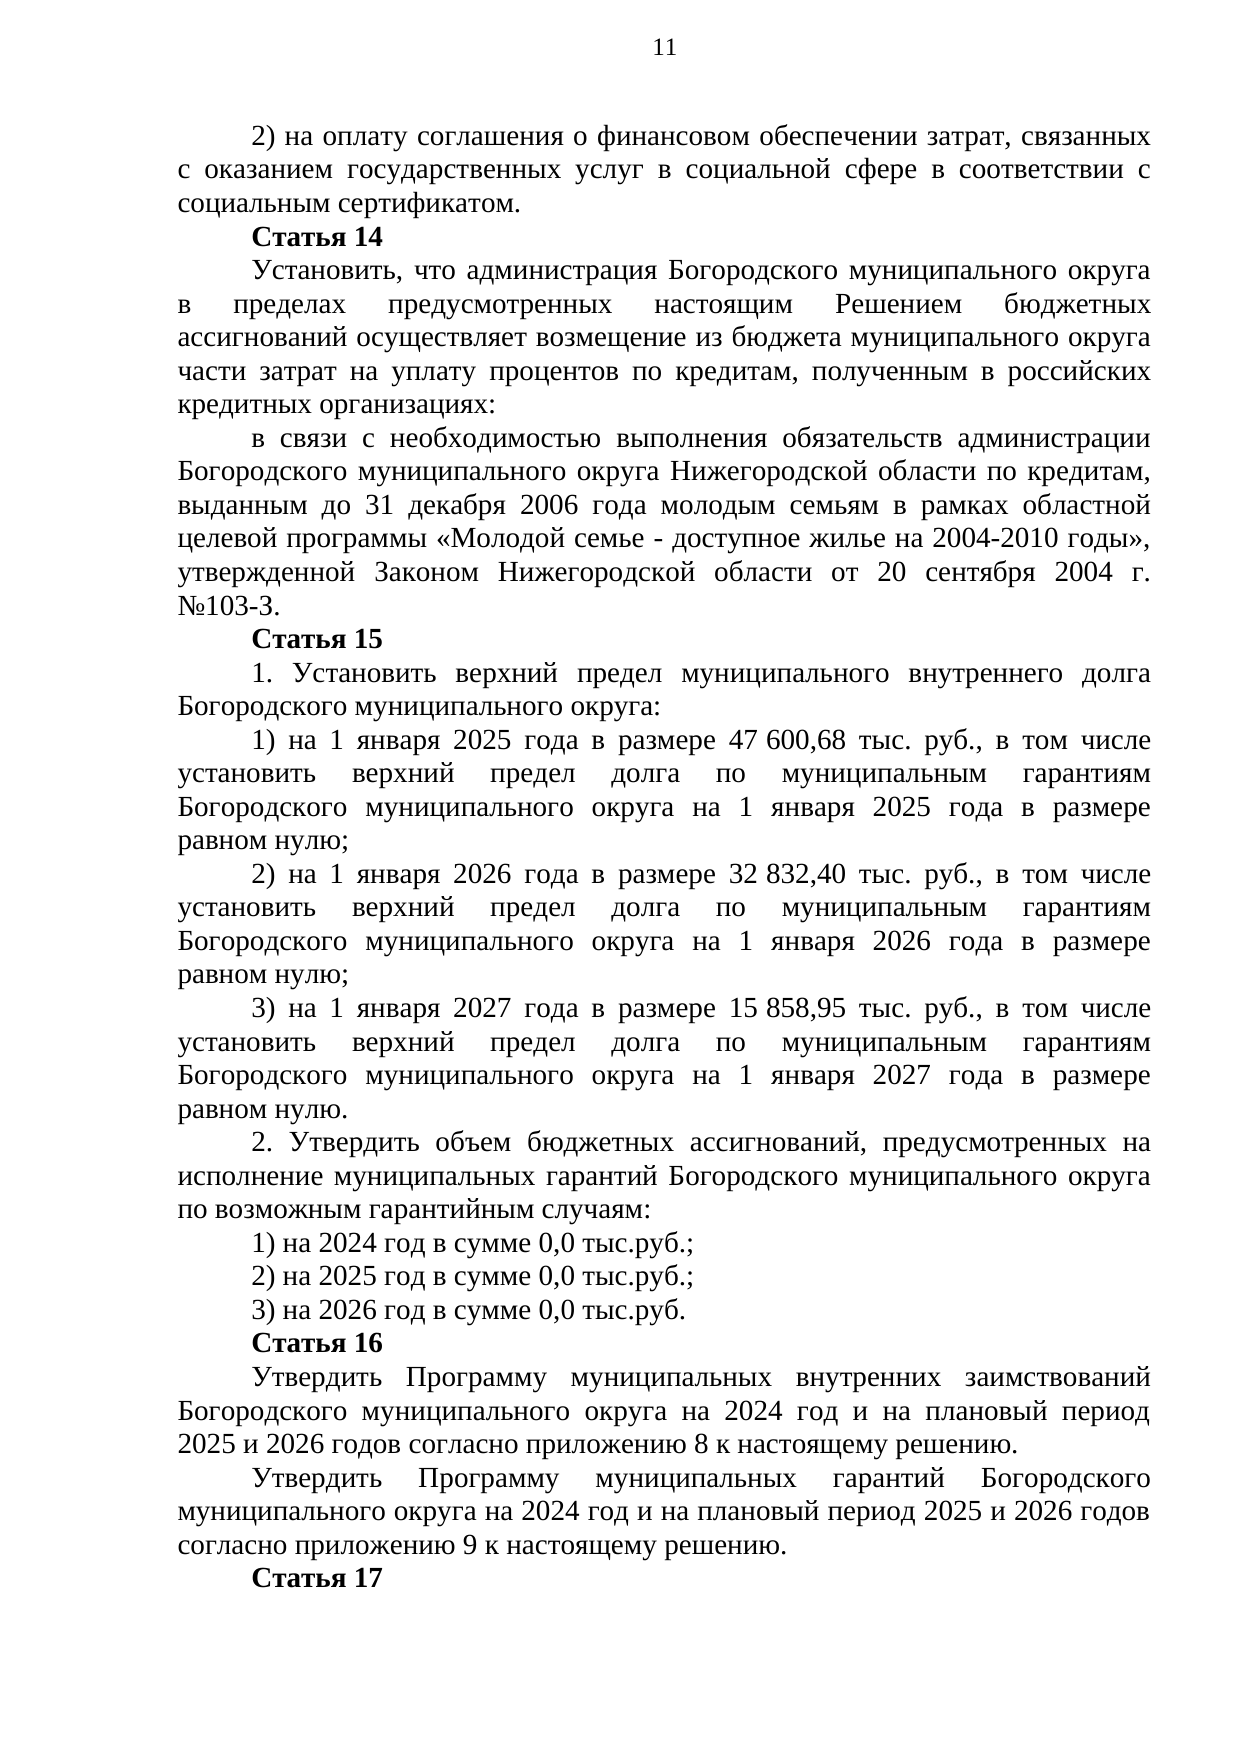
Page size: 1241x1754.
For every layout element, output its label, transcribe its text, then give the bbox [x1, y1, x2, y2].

text 3) на 1 января 2027 года в размере 15 858,95 тыс. руб., в том числе установить верхний предел долга по муниципальным гарантиям Богородского муниципального округа на 1 января 2027 года в размере равном нулю. [177, 990, 1152, 1124]
text 2. Утвердить объем бюджетных ассигнований, предусмотренных на исполнение муниципальных гарантий Богородского муниципального округа по возможным гарантийным случаям: [177, 1124, 1152, 1225]
text 2) на оплату соглашения о финансовом обеспечении затрат, связанных с оказанием государственных услуг в социальной сфере в соответствии с социальным сертификатом. [177, 118, 1152, 219]
text 1) на 2024 год в сумме 0,0 тыс.руб.; [177, 1225, 1152, 1258]
text в связи с необходимостью выполнения обязательств администрации Богородского муниципального округа Нижегородской области по кредитам, выданным до 31 декабря 2006 года молодым семьям в рамках областной целевой программы «Молодой семье - доступное жилье на 2004-2010 годы», утвержденной Законом Нижегородской области от 20 сентября 2004 г. №103-З. [177, 420, 1152, 621]
text 2) на 1 января 2026 года в размере 32 832,40 тыс. руб., в том числе установить верхний предел долга по муниципальным гарантиям Богородского муниципального округа на 1 января 2026 года в размере равном нулю; [177, 856, 1152, 990]
text 2) на 2025 год в сумме 0,0 тыс.руб.; [177, 1258, 1152, 1292]
text Статья 16 [177, 1326, 1152, 1359]
text Статья 15 [177, 621, 1152, 655]
text Утвердить Программу муниципальных внутренних заимствований Богородского муниципального округа на 2024 год и на плановый период 2025 и 2026 годов согласно приложению 8 к настоящему решению. [177, 1359, 1152, 1460]
text Статья 14 [177, 219, 1152, 252]
text 1. Установить верхний предел муниципального внутреннего долга Богородского муниципального округа: [177, 655, 1152, 722]
text Статья 17 [177, 1560, 1152, 1594]
text 1) на 1 января 2025 года в размере 47 600,68 тыс. руб., в том числе установить верхний предел долга по муниципальным гарантиям Богородского муниципального округа на 1 января 2025 года в размере равном нулю; [177, 722, 1152, 856]
text Установить, что администрация Богородского муниципального округа в пределах предусмотренных настоящим Решением бюджетных ассигнований осуществляет возмещение из бюджета муниципального округа части затрат на уплату процентов по кредитам, полученным в российских кредитных организациях: [177, 252, 1152, 420]
text 3) на 2026 год в сумме 0,0 тыс.руб. [177, 1292, 1152, 1326]
text Утвердить Программу муниципальных гарантий Богородского муниципального округа на 2024 год и на плановый период 2025 и 2026 годов согласно приложению 9 к настоящему решению. [177, 1460, 1152, 1560]
